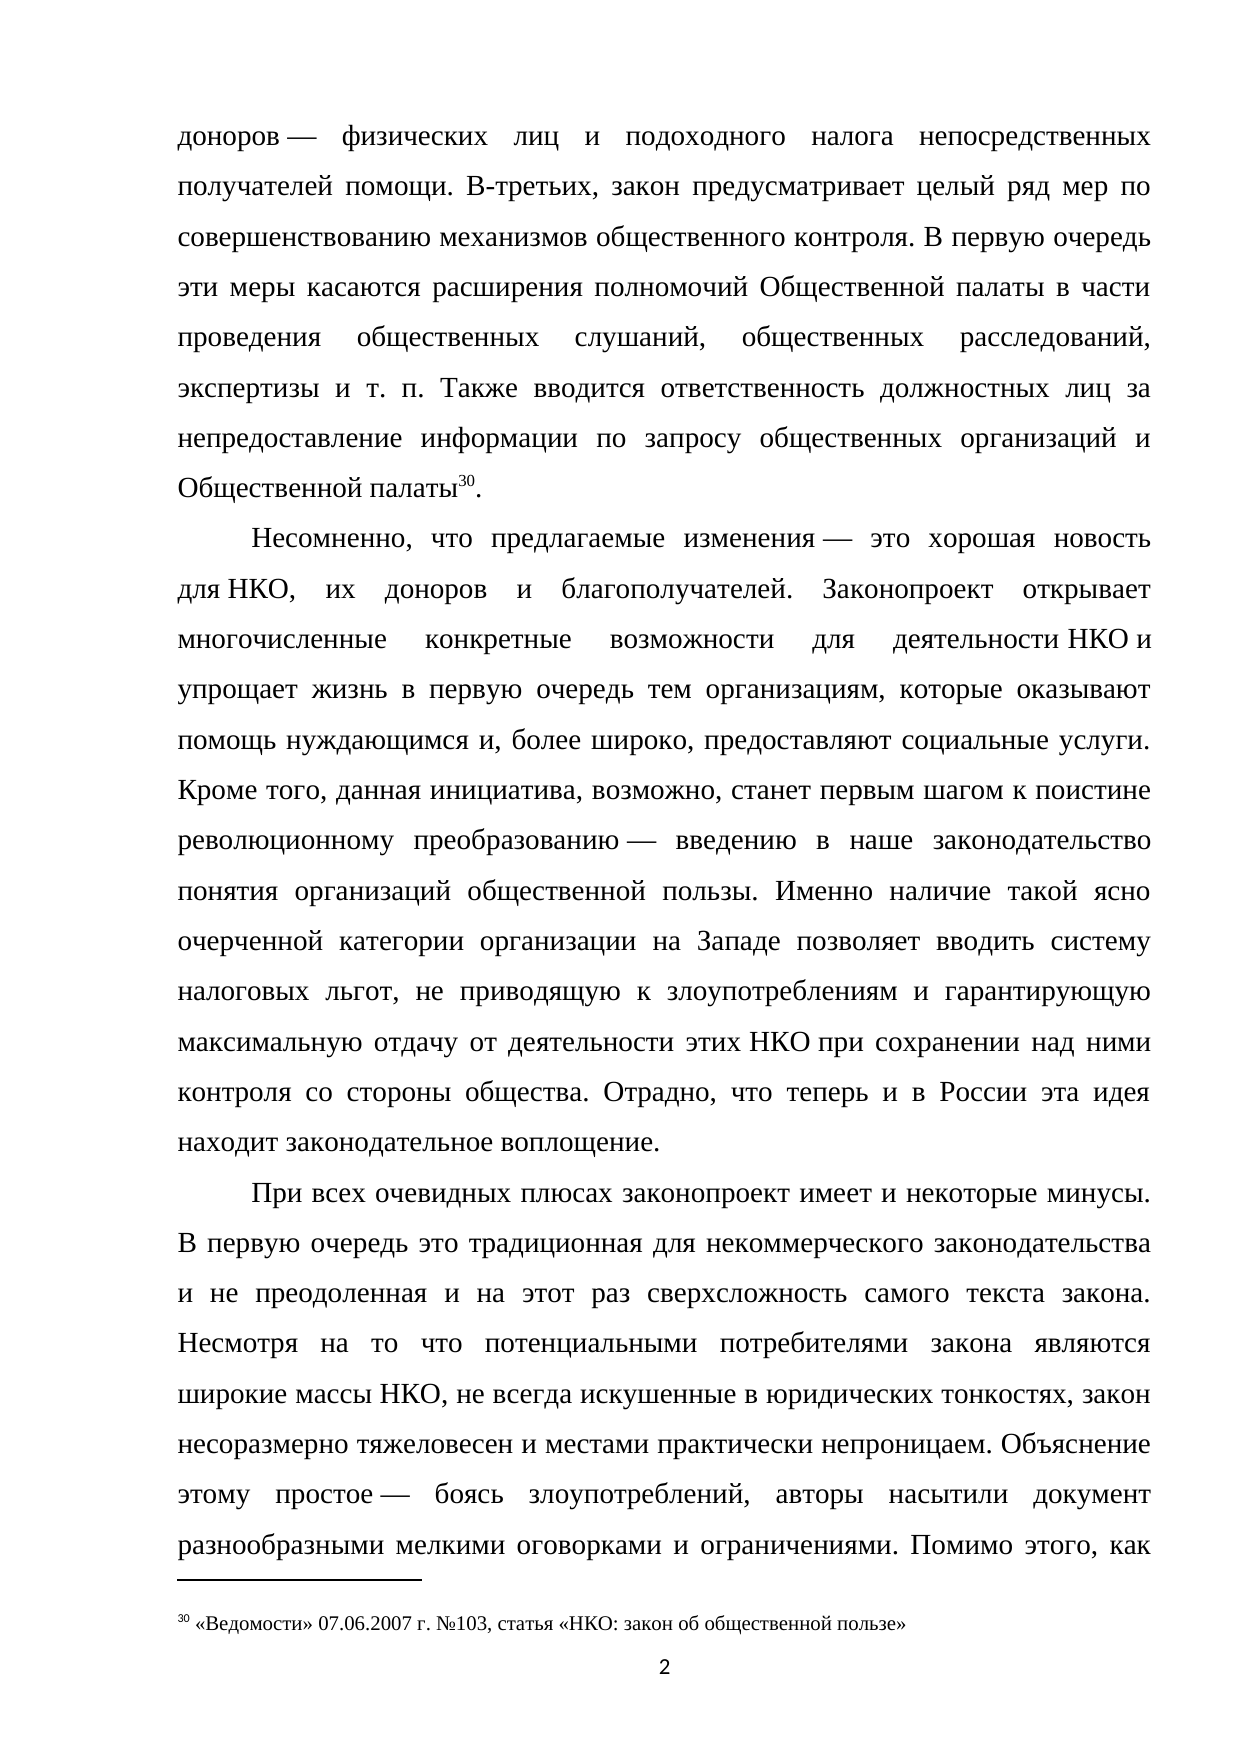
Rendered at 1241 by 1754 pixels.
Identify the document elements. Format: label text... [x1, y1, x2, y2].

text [177, 1175, 1152, 1560]
text Несомненно, что предлагаемые изменения — это хорошая новость для НКО, их доноров и благополучателей. Законопроект открывает многочисленные конкретные возможности для деятельности НКО и упрощает жизнь в первую очередь тем организациям, которые оказывают помощь нуждающимся и, более широко, предоставляют социальные услуги. Кроме того, данная инициатива, возможно, станет первым шагом к поистине революционному преобразованию — введению в наше законодательство понятия организаций общественной пользы. Именно наличие такой ясно очерченной категории организации на Западе позволяет вводить систему налоговых льгот, не приводящую к злоупотреблениям и гарантирующую максимальную отдачу от деятельности этих НКО при сохранении над ними контроля со стороны общества. Отрадно, что теперь и в России эта идея находит законодательное воплощение. [177, 521, 1152, 1158]
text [177, 118, 1152, 504]
